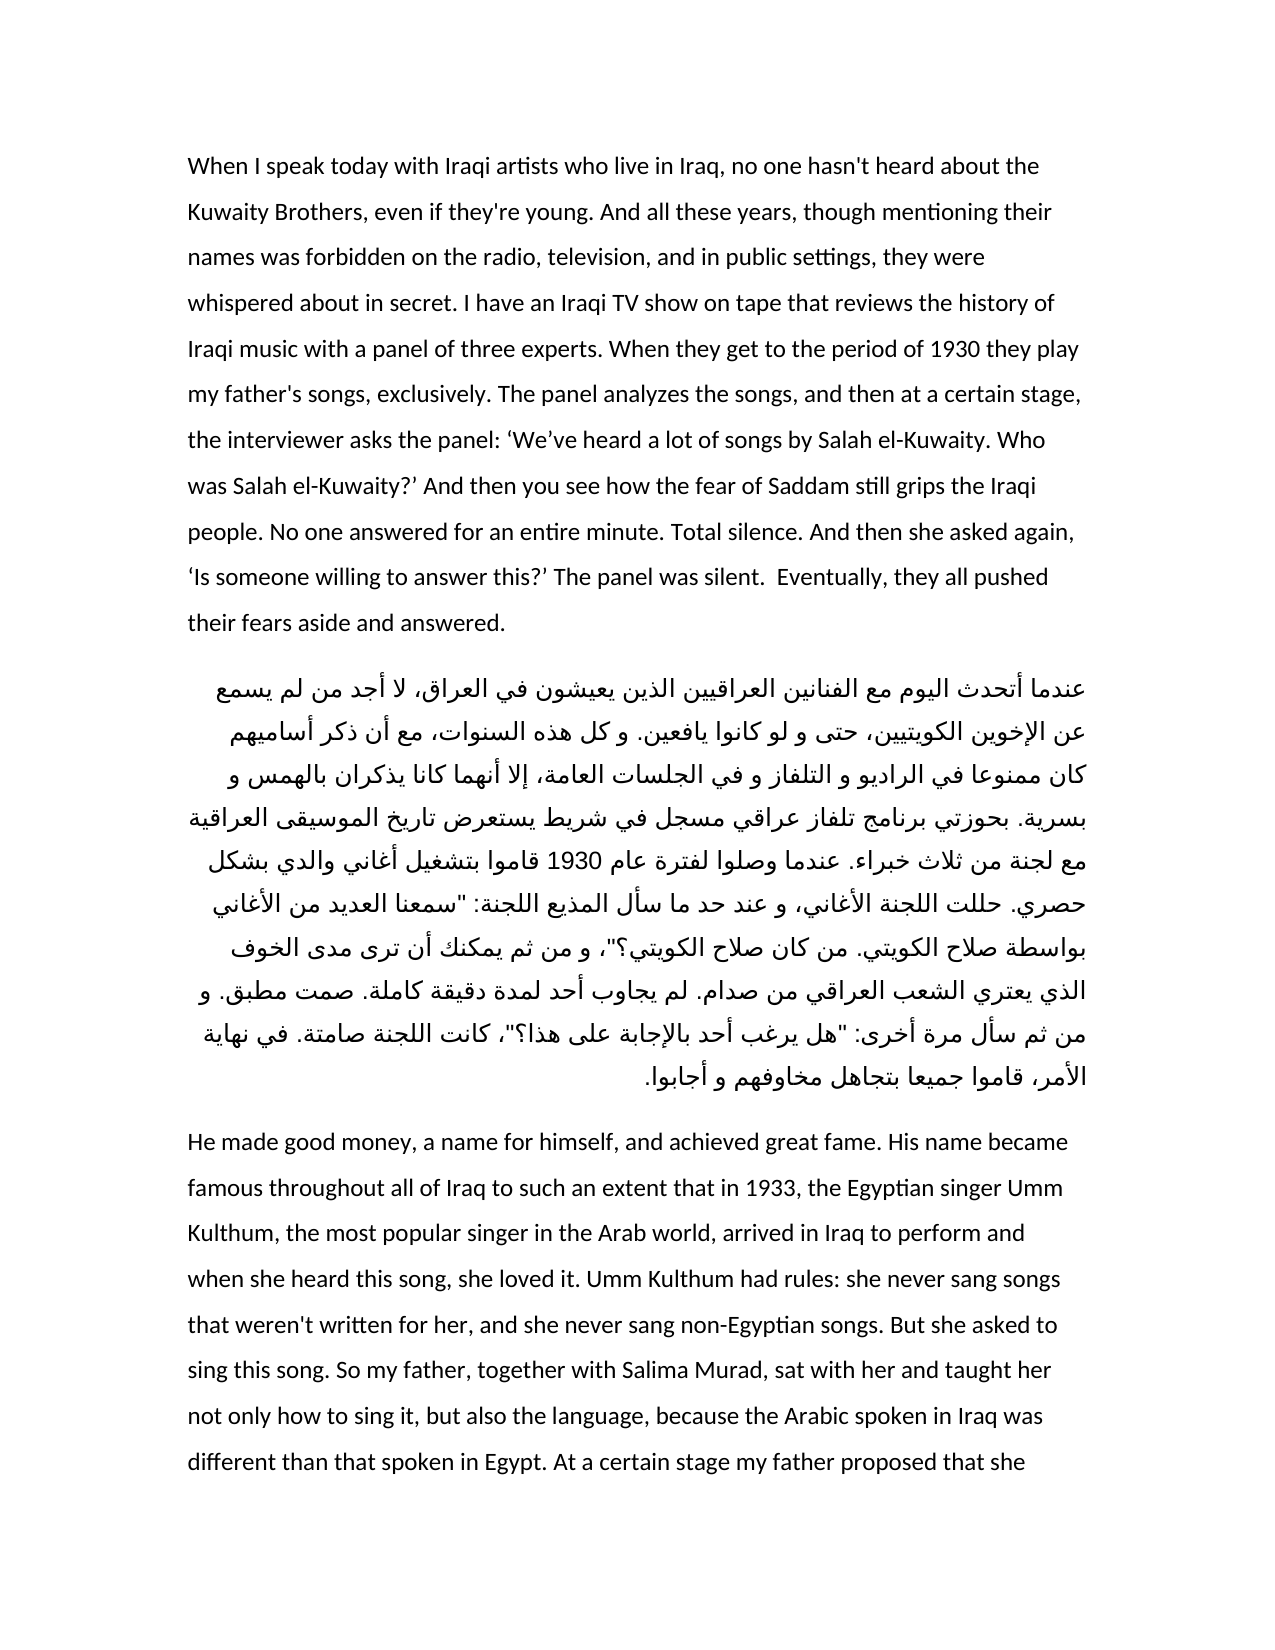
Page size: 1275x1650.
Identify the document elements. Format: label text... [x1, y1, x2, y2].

text عندما أتحدث اليوم مع الفنانين العراقيين الذين يعيشون في العراق، لا أجد من لم يسمع عن الإخوين الكويتيين، حتى و لو كانوا يافعين. و كل هذه السنوات، مع أن ذكر أساميهم كان ممنوعا في الراديو و التلفاز و في الجلسات العامة، إلا أنهما كانا يذكران بالهمس و بسرية. بحوزتي برنامج تلفاز عراقي مسجل في شريط يستعرض تاريخ الموسيقى العراقية مع لجنة من ثلاث خبراء. عندما وصلوا لفترة عام 1930 قاموا بتشغيل أغاني والدي بشكل حصري. حللت اللجنة الأغاني، و عند حد ما سأل المذيع اللجنة: "سمعنا العديد من الأغاني بواسطة صلاح الكويتي. من كان صلاح الكويتي؟"، و من ثم يمكنك أن ترى مدى الخوف الذي يعتري الشعب العراقي من صدام. لم يجاوب أحد لمدة دقيقة كاملة. صمت مطبق. و من ثم سأل مرة أخرى: "هل يرغب أحد بالإجابة على هذا؟"، كانت اللجنة صامتة. في نهاية الأمر، قاموا جميعا بتجاهل مخاوفهم و أجابوا. [187, 674, 1087, 1091]
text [187, 1126, 1087, 1477]
text When I speak today with Iraqi artists who live in Iraq, no one hasn't heard about the Kuwaity Brothers, even if they're young. And all these years, though mentioning their names was forbidden on the radio, television, and in public settings, they were whispered about in secret. I have an Iraqi TV show on tape that reviews the history of Iraqi music with a panel of three experts. When they get to the period of 1930 they play my father's songs, exclusively. The panel analyzes the songs, and then at a certain stage, the interviewer asks the panel: ‘We’ve heard a lot of songs by Salah el-Kuwaity. Who was Salah el-Kuwaity?’ And then you see how the fear of Saddam still grips the Iraqi people. No one answered for an entire minute. Total silence. And then she asked again, ‘Is someone willing to answer this?’ The panel was silent. Eventually, they all pushed their fears aside and answered. [187, 150, 1087, 638]
